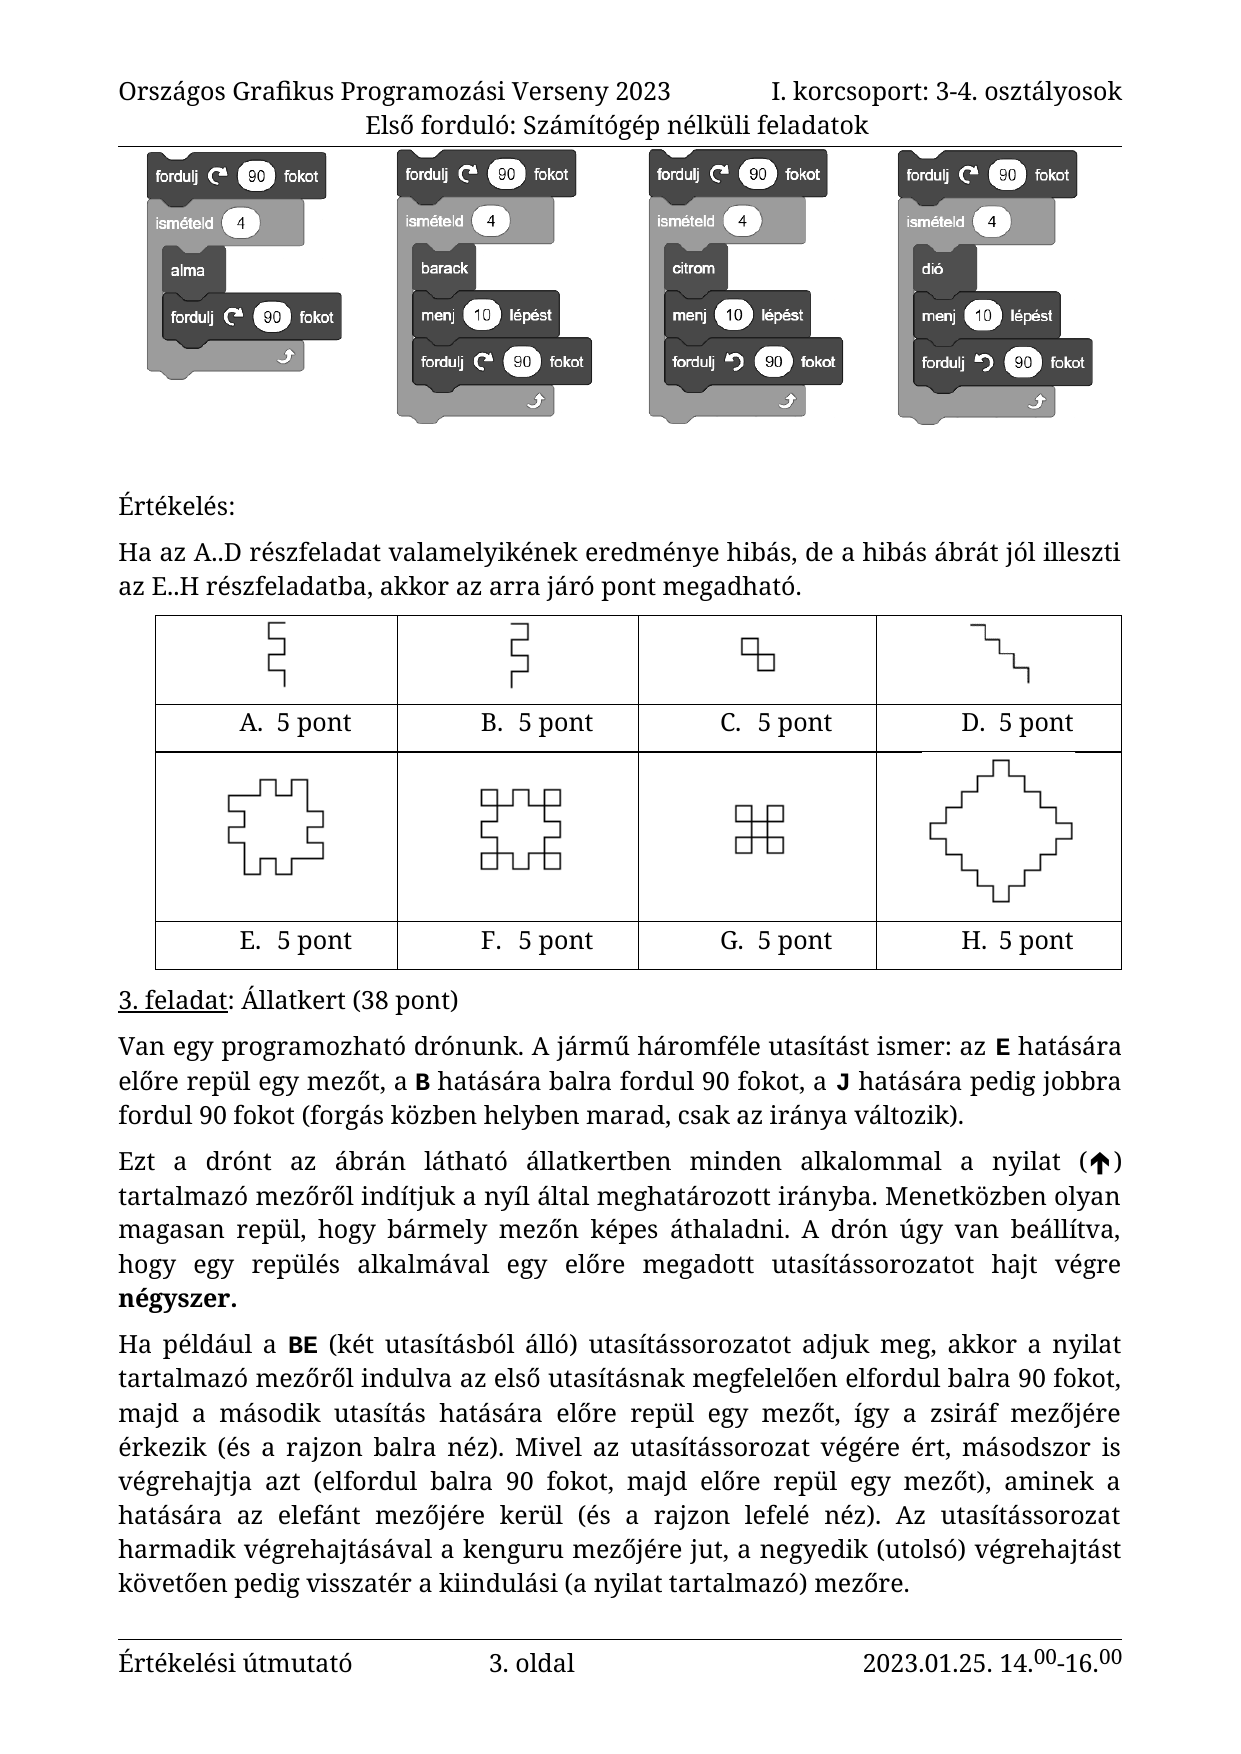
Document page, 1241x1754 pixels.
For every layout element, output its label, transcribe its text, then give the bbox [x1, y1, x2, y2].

table_cell [619, 148, 870, 442]
picture [922, 752, 1076, 909]
table_cell [156, 753, 397, 921]
text Ezt a drónt az ábrán látható állatkertben minden alkalommal a nyilat () tartalmazó mezőről indítjuk a nyíl által meghatározott irányba. Menetközben olyan magasan repül, hogy bármely mezőn képes áthaladni. A drón úgy van beállítva, hogy egy repülés alkalmával egy előre megadott utasítássorozatot hajt végre négyszer. [118, 1144, 1122, 1314]
table_header [156, 616, 397, 704]
picture [503, 617, 533, 690]
table_cell [870, 148, 1121, 442]
table_cell [398, 753, 638, 921]
text Van egy programozható drónunk. A jármű háromféle utasítást ismer: az E hatására előre repül egy mezőt, a B hatására balra fordul 90 fokot, a J hatására pedig jobbra fordul 90 fokot (forgás közben helyben marad, csak az iránya változik). [118, 1029, 1122, 1132]
picture [222, 773, 332, 888]
table_cell [877, 753, 1121, 921]
table_header [398, 616, 638, 704]
table_header [877, 616, 1121, 704]
table_cell 5 pont [877, 922, 1121, 969]
text Értékelés: [118, 488, 1122, 522]
picture [726, 799, 789, 862]
table_cell 5 pont [877, 705, 1121, 751]
table_cell 5 pont [156, 922, 397, 969]
table_cell 5 pont [639, 705, 876, 751]
table_cell 5 pont [398, 922, 638, 969]
text Ha például a BE (két utasításból álló) utasítássorozatot adjuk meg, akkor a nyilat tartalmazó mezőről indulva az első utasításnak megfelelően elfordul balra 90 fokot, majd a második utasítás hatására előre repül egy mezőt, így a zsiráf mezőjére érkezik (és a rajzon balra néz). Mivel az utasítássorozat végére ért, másodszor is végrehajtja azt (elfordul balra 90 fokot, majd előre repül egy mezőt), aminek a hatására az elefánt mezőjére kerül (és a rajzon lefelé néz). Az utasítássorozat harmadik végrehajtásával a kenguru mezőjére jut, a negyedik (utolsó) végrehajtást követően pedig visszatér a kiindulási (a nyilat tartalmazó) mezőre. [118, 1327, 1122, 1599]
table_cell [369, 148, 619, 442]
table_cell [639, 753, 876, 921]
text Ha az A..D részfeladat valamelyikének eredménye hibás, de a hibás ábrát jól illeszti az E..H részfeladatba, akkor az arra járó pont megadható. [118, 535, 1122, 603]
table_cell 5 pont [398, 705, 638, 751]
table_cell 5 pont [639, 922, 876, 969]
table_cell 5 pont [156, 705, 397, 751]
picture [735, 630, 780, 678]
picture [961, 618, 1036, 690]
picture [470, 783, 566, 878]
table_cell [118, 148, 369, 442]
text 3. feladat: Állatkert (38 pont) [118, 982, 1122, 1016]
table_header [639, 616, 876, 704]
picture [262, 616, 292, 692]
